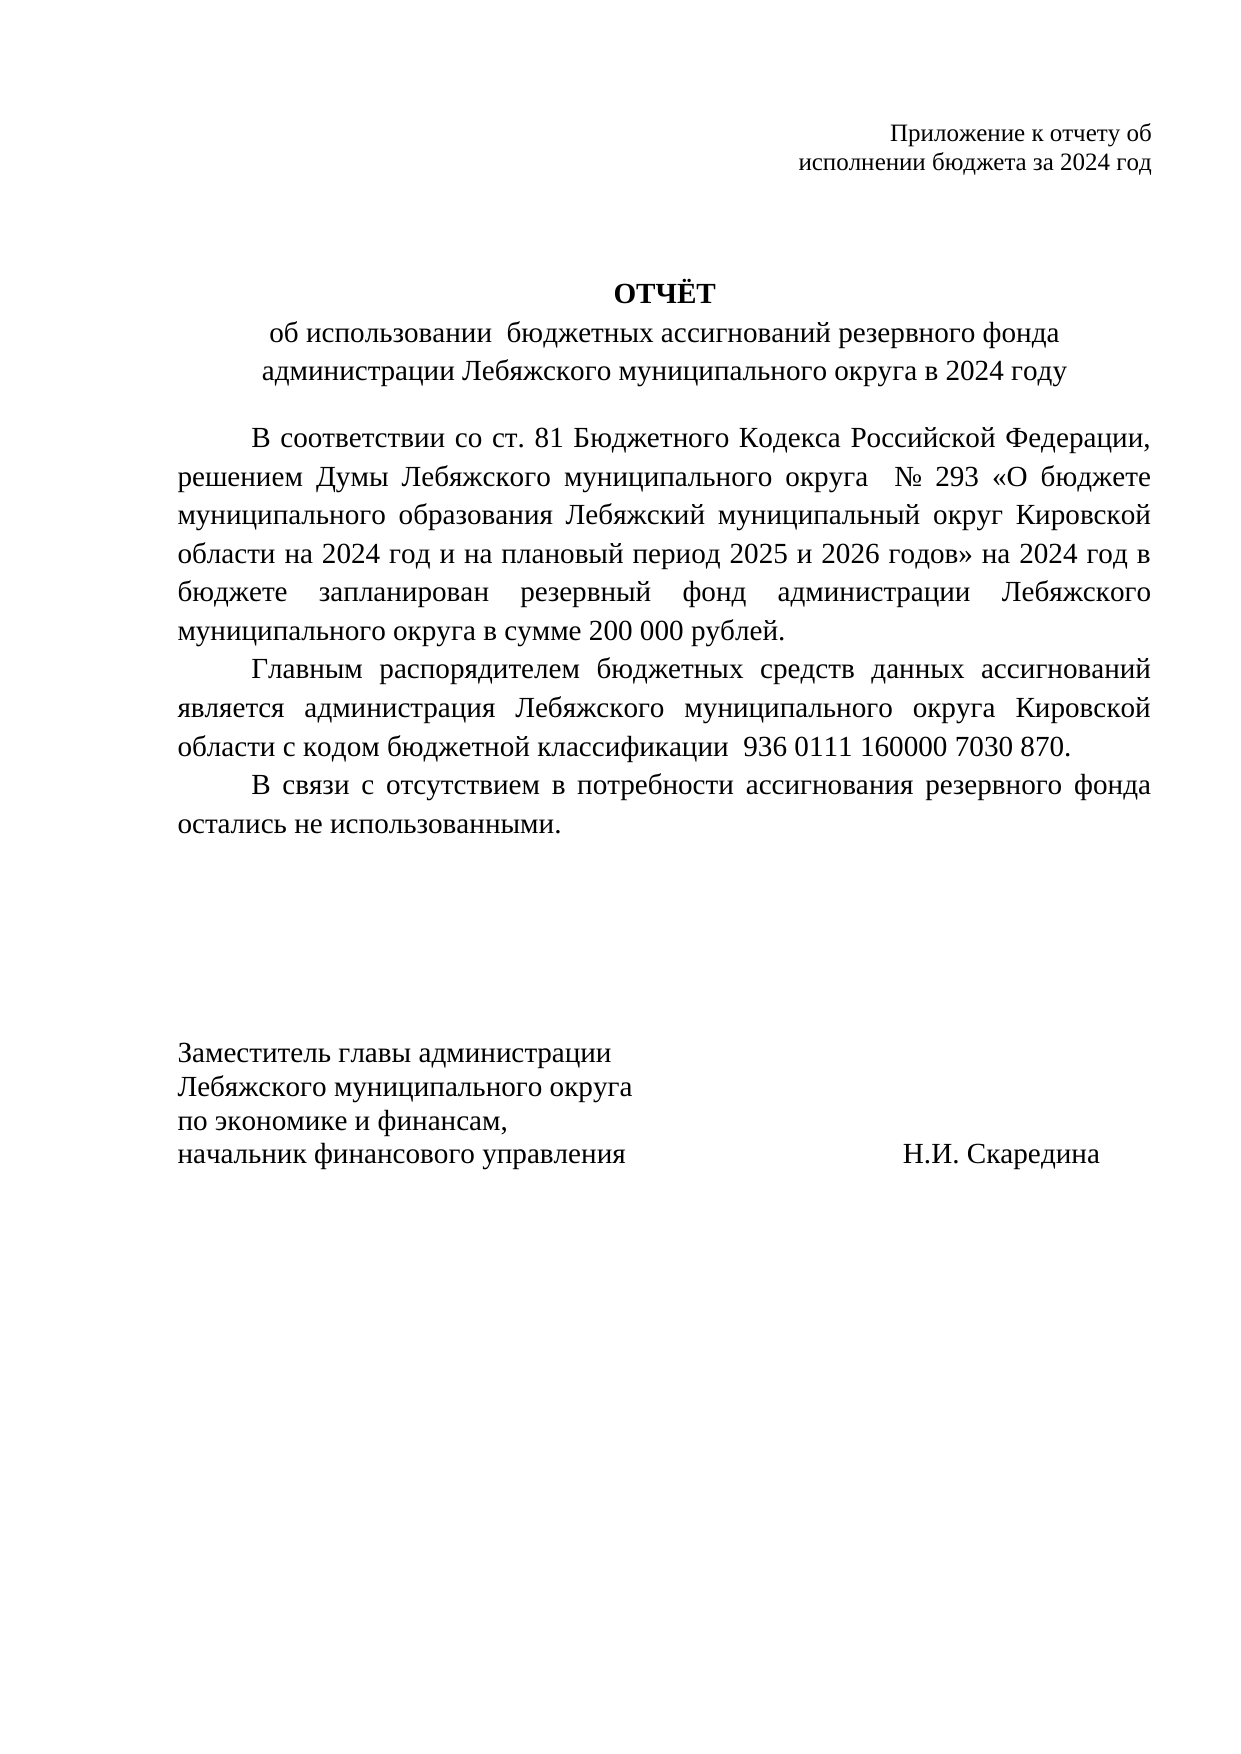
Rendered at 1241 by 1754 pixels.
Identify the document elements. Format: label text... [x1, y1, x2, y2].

text В связи с отсутствием в потребности ассигнования резервного фонда остались не использованными. [177, 767, 1152, 839]
text Заместитель главы администрации [177, 1036, 1152, 1069]
text Главным распорядителем бюджетных средств данных ассигнований является администрация Лебяжского муниципального округа Кировской области с кодом бюджетной классификации 936 0111 160000 7030 870. [177, 652, 1152, 762]
text об использовании бюджетных ассигнований резервного фонда [177, 315, 1152, 348]
text Приложение к отчету об исполнении бюджета за 2024 год [215, 118, 1152, 176]
text по экономике и финансам, [177, 1103, 1152, 1136]
text Лебяжского муниципального округа [177, 1069, 1152, 1103]
text администрации Лебяжского муниципального округа в 2024 году [177, 353, 1152, 387]
text начальник финансового управления Н.И. Скаредина [177, 1136, 1152, 1170]
text ОТЧЁТ [177, 276, 1152, 310]
text В соответствии со ст. 81 Бюджетного Кодекса Российской Федерации, решением Думы Лебяжского муниципального округа № 293 «О бюджете муниципального образования Лебяжский муниципальный округ Кировской области на 2024 год и на плановый период 2025 и 2026 годов» на 2024 год в бюджете запланирован резервный фонд администрации Лебяжского муниципального округа в сумме 200 000 рублей. [177, 420, 1152, 647]
